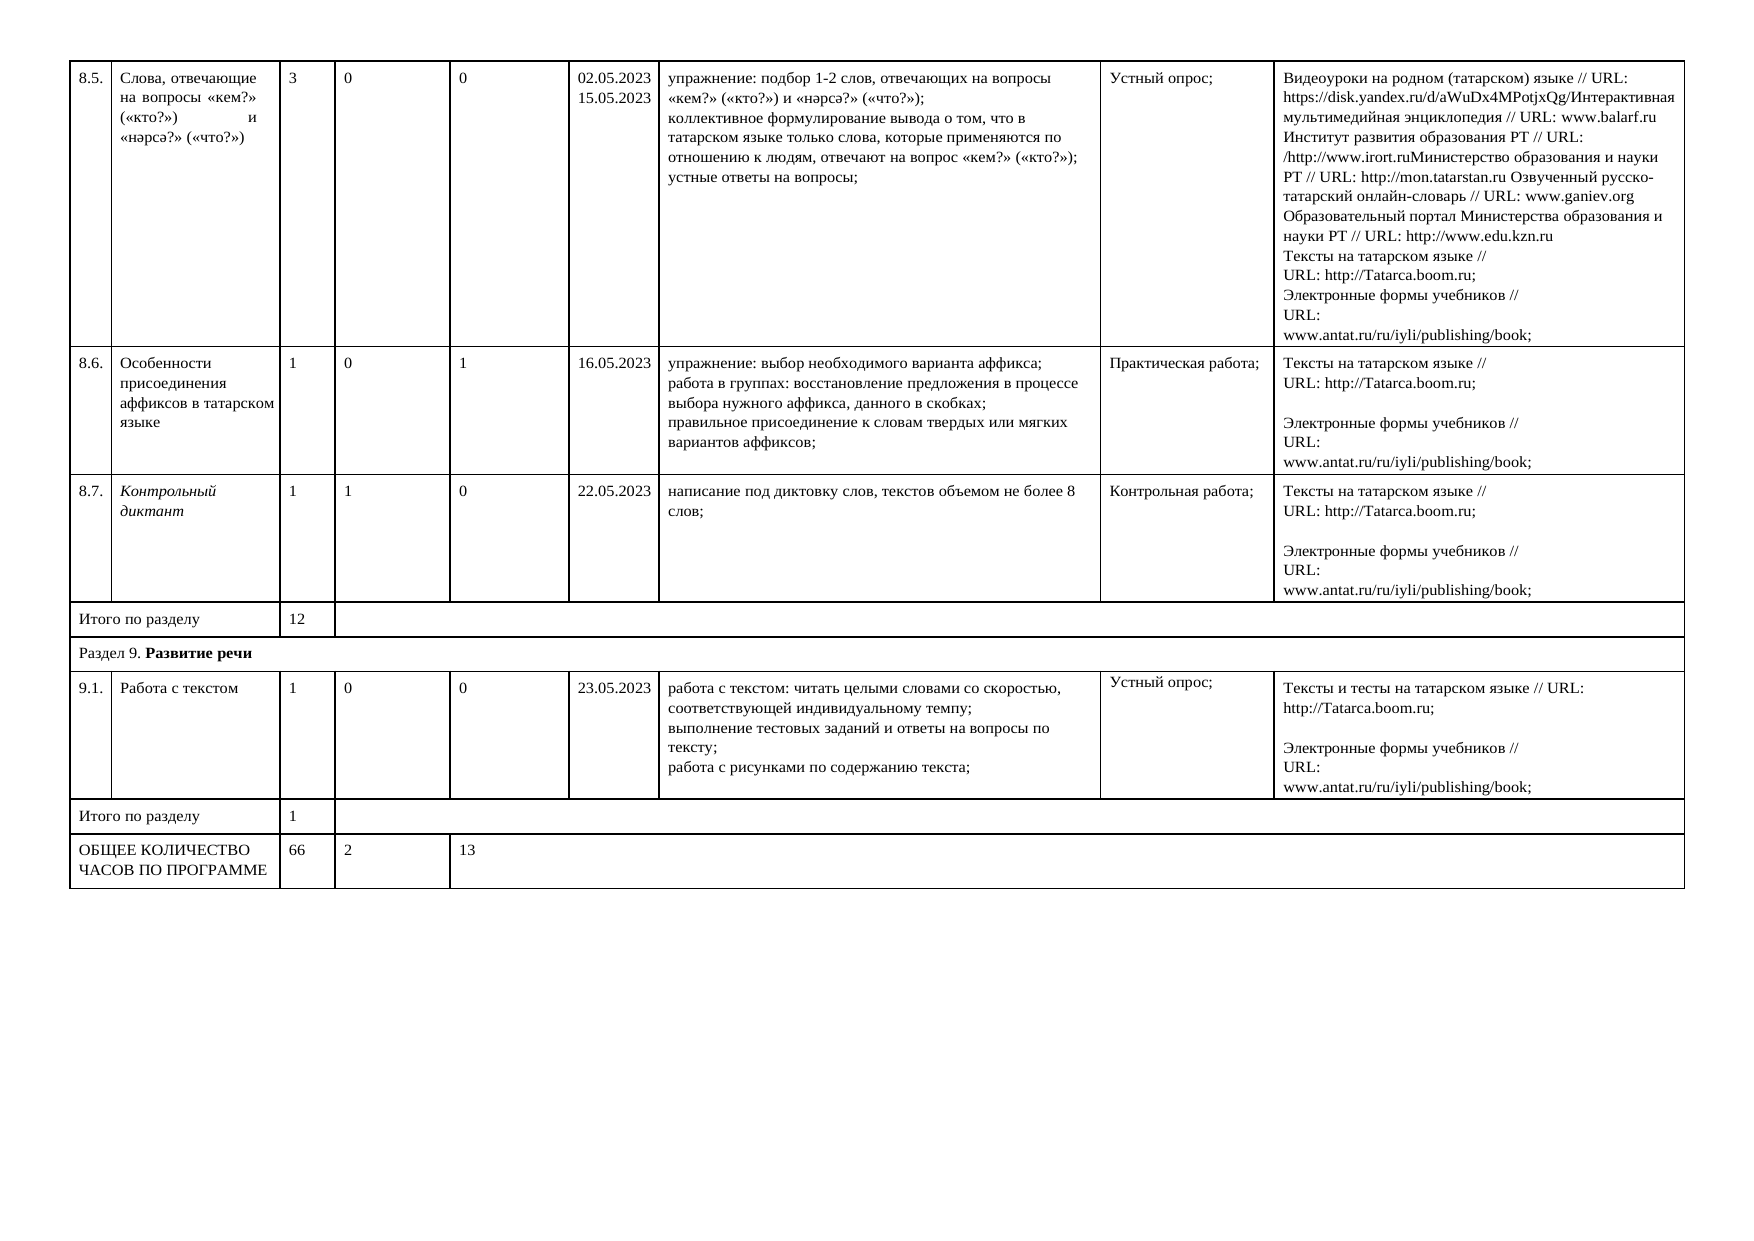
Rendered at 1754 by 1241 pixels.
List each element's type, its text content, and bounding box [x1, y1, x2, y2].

table_cell 0 [336, 347, 449, 473]
table_cell работа с текстом: читать целыми словами со скоростью, соответствующей индивидуальному темпу; выполнение тестовых заданий и ответы на вопросы по тексту; работа с рисунками по содержанию текста; [660, 672, 1100, 798]
table_cell Тексты на татарском языке // URL: http://Tatarca.boom.ru; Электронные формы учебников // URL: www.antat.ru/ru/iyli/publishing/book; [1275, 347, 1684, 473]
table_header 02.05.2023 15.05.2023 [570, 62, 658, 346]
table_cell 12 [281, 603, 334, 636]
table_cell Контрольный диктант [112, 475, 279, 601]
table_cell 1 [281, 347, 334, 473]
table_header Видеоуроки на родном (татарском) языке // URL: https://disk.yandex.ru/d/aWuDx4MPotjxQg/Интерактивная мультимедийная энциклопедия // URL: www.balarf.ru Институт развития образования РТ // URL: /http://www.irort.ruМинистерство образования и науки РТ // URL: http://mon.tatarstan.ru Озвученный русско- татарский онлайн-словарь // URL: www.ganiev.org Образовательный портал Министерства образования и науки РТ // URL: http://www.edu.kzn.ru Тексты на татарском языке // URL: http://Tatarca.boom.ru; Электронные формы учебников // URL: www.antat.ru/ru/iyli/publishing/book; [1275, 62, 1684, 346]
table_cell Тексты и тесты на татарском языке // URL: http://Tatarca.boom.ru; Электронные формы учебников // URL: www.antat.ru/ru/iyli/publishing/book; [1275, 672, 1684, 798]
table_cell Раздел 9. Развитие речи [71, 638, 1684, 671]
table_header 0 [336, 62, 449, 346]
table_cell 1 [281, 800, 334, 833]
table_cell Тексты на татарском языке // URL: http://Tatarca.boom.ru; Электронные формы учебников // URL: www.antat.ru/ru/iyli/publishing/book; [1275, 475, 1684, 601]
table_header Слова, отвечающие на вопросы «кем?» («кто?») и «нəрсə?» («что?») [112, 62, 279, 346]
table_cell 0 [451, 672, 568, 798]
table_cell 13 [451, 835, 1684, 888]
table_header Устный опрос; [1101, 62, 1273, 346]
table_cell 8.7. [71, 475, 111, 601]
table_cell 1 [281, 475, 334, 601]
table_cell Особенности присоединения аффиксов в татарском языке [112, 347, 279, 473]
table_cell 0 [451, 475, 568, 601]
table_cell Итого по разделу [71, 603, 279, 636]
table_cell Практическая работа; [1101, 347, 1273, 473]
table_cell 16.05.2023 [570, 347, 658, 473]
table_cell 0 [336, 672, 449, 798]
table_cell 9.1. [71, 672, 111, 798]
table_cell 1 [281, 672, 334, 798]
table_header упражнение: подбор 1-2 слов, отвечающих на вопросы «кем?» («кто?») и «нəрсə?» («что?»); коллективное формулирование вывода о том, что в татарском языке только слова, которые применяются по отношению к людям, отвечают на вопрос «кем?» («кто?»); устные ответы на вопросы; [660, 62, 1100, 346]
table_header 0 [451, 62, 568, 346]
table_cell 23.05.2023 [570, 672, 658, 798]
table_cell Итого по разделу [71, 800, 279, 833]
table_cell упражнение: выбор необходимого варианта аффикса; работа в группах: восстановление предложения в процессе выбора нужного аффикса, данного в скобках; правильное присоединение к словам твердых или мягких вариантов аффиксов; [660, 347, 1100, 473]
table_cell Устный опрос; [1101, 672, 1273, 798]
table_cell Работа с текстом [112, 672, 279, 798]
table_cell [336, 800, 1684, 833]
table_cell 22.05.2023 [570, 475, 658, 601]
table_cell 8.6. [71, 347, 111, 473]
table_cell 1 [336, 475, 449, 601]
table_cell [336, 603, 1684, 636]
table_cell написание под диктовку слов, текстов объемом не более 8 слов; [660, 475, 1100, 601]
table_cell 1 [451, 347, 568, 473]
table_cell 66 [281, 835, 334, 888]
table_cell 2 [336, 835, 449, 888]
table_cell Контрольная работа; [1101, 475, 1273, 601]
table_header 3 [281, 62, 334, 346]
table_header 8.5. [71, 62, 111, 346]
table_cell ОБЩЕЕ КОЛИЧЕСТВО ЧАСОВ ПО ПРОГРАММЕ [71, 835, 279, 888]
